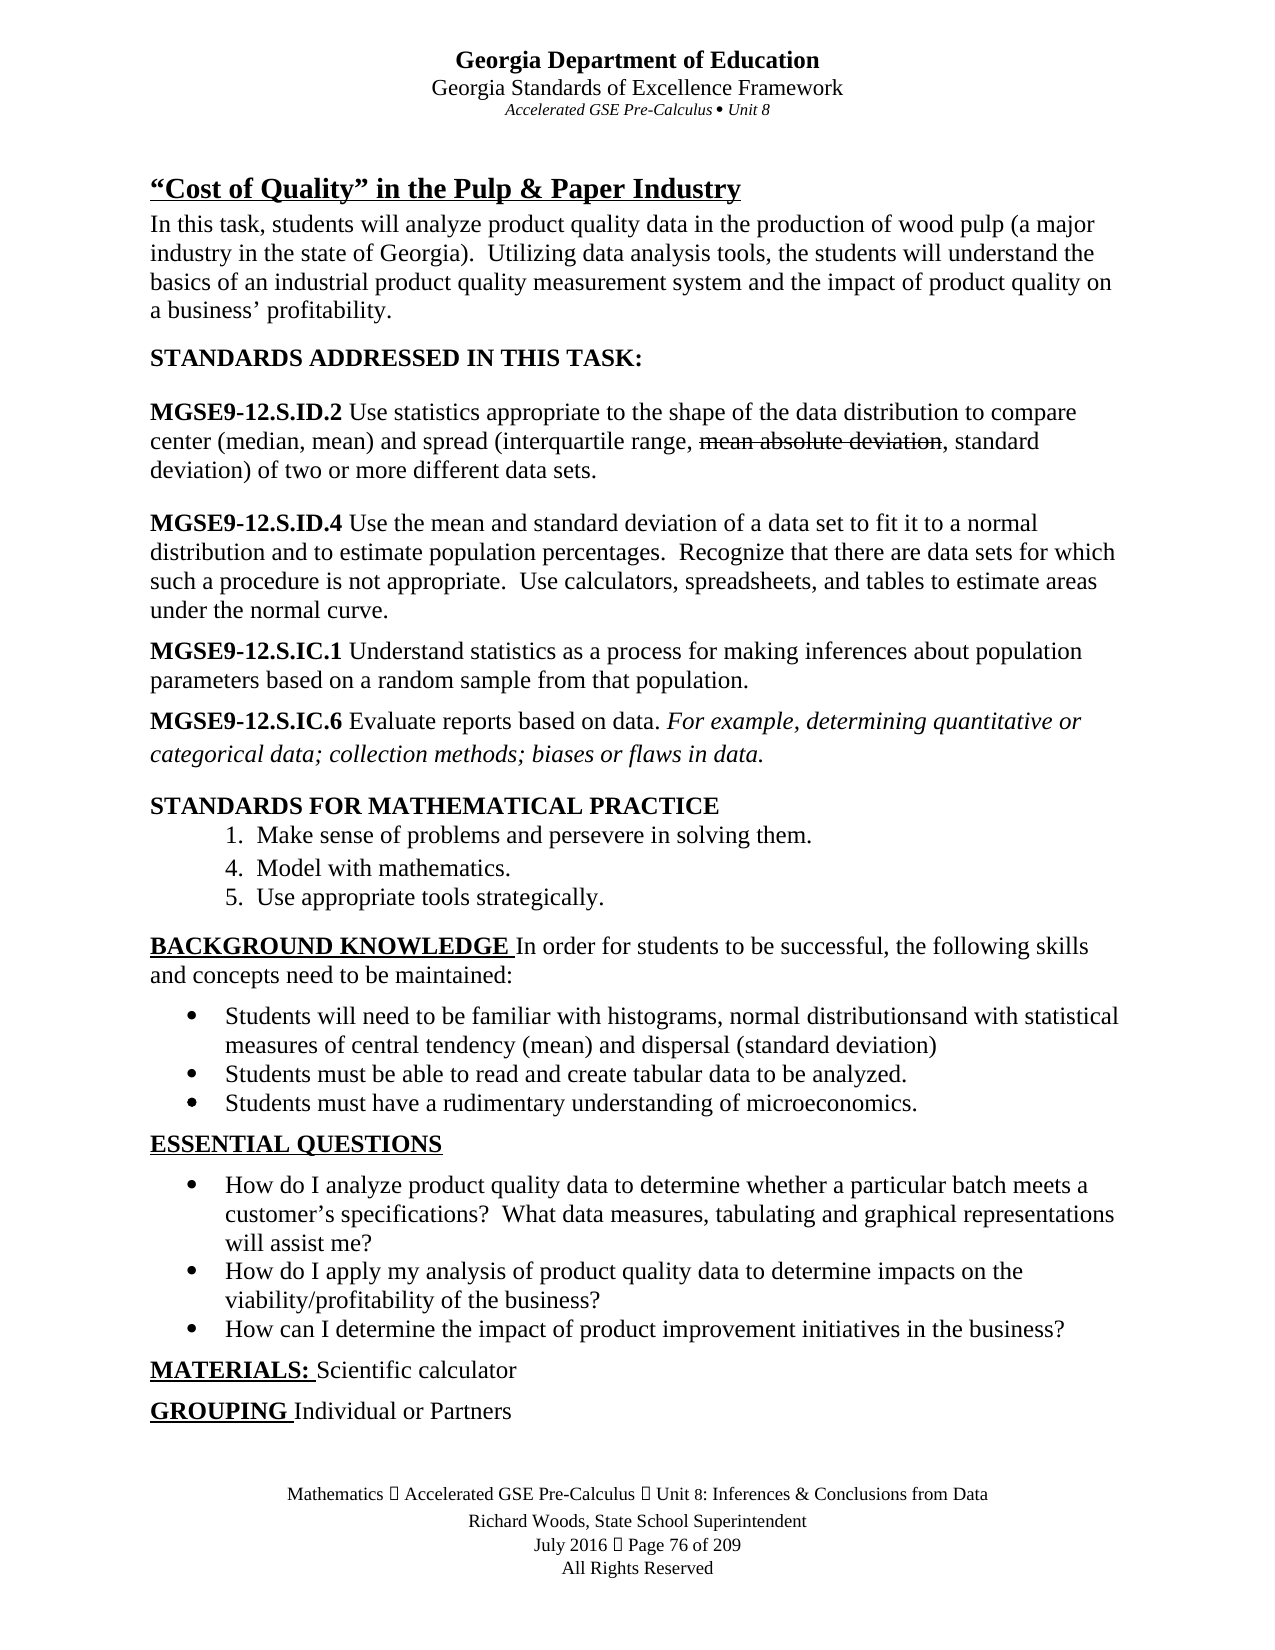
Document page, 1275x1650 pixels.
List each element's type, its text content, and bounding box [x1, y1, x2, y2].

text MGSE9-12.S.IC.6 Evaluate reports based on data. For example, determining quantitative or categorical data; collection methods; biases or flaws in data. [150, 706, 1125, 768]
text STANDARDS FOR MATHEMATICAL PRACTICE [150, 791, 1125, 820]
text 5. Use appropriate tools strategically. [150, 882, 1125, 911]
text 1. Make sense of problems and persevere in solving them. [225, 820, 1125, 849]
list How do I analyze product quality data to determine whether a particular batch meets a customer’s specifications? What data measures, tabulating and graphical representations will assist me? [187, 1170, 1125, 1256]
text ESSENTIAL QUESTIONS [150, 1129, 1125, 1158]
text STANDARDS ADDRESSED IN THIS TASK: [150, 343, 1125, 372]
list Students must be able to read and create tabular data to be analyzed. [187, 1059, 1125, 1088]
text MGSE9-12.S.IC.1 Understand statistics as a process for making inferences about population parameters based on a random sample from that population. [150, 636, 1125, 693]
text GROUPING Individual or Partners [150, 1396, 1125, 1425]
text In this task, students will analyze product quality data in the production of wood pulp (a major industry in the state of Georgia). Utilizing data analysis tools, the students will understand the basics of an industrial product quality measurement system and the impact of product quality on a business’ profitability. [150, 209, 1125, 324]
text MGSE9-12.S.ID.4 Use the mean and standard deviation of a data set to fit it to a normal distribution and to estimate population percentages. Recognize that there are data sets for which such a procedure is not appropriate. Use calculators, spreadsheets, and tables to estimate areas under the normal curve. [150, 508, 1125, 623]
list Students will need to be familiar with histograms, normal distributionsand with statistical measures of central tendency (mean) and dispersal (standard deviation) [187, 1001, 1125, 1059]
subtitle “Cost of Quality” in the Pulp & Paper Industry [150, 171, 1125, 204]
list Students must have a rudimentary understanding of microeconomics. [187, 1088, 1125, 1116]
text MGSE9-12.S.ID.2 Use statistics appropriate to the shape of the data distribution to compare center (median, mean) and spread (interquartile range, mean absolute deviation, standard deviation) of two or more different data sets. [150, 397, 1125, 483]
text MATERIALS: Scientific calculator [150, 1355, 1125, 1384]
list How do I apply my analysis of product quality data to determine impacts on the viability/profitability of the business? [187, 1256, 1125, 1314]
list How can I determine the impact of product improvement initiatives in the business? [187, 1314, 1125, 1343]
text BACKGROUND KNOWLEDGE In order for students to be successful, the following skills and concepts need to be maintained: [150, 931, 1125, 989]
text 4. Model with mathematics. [150, 853, 1125, 882]
